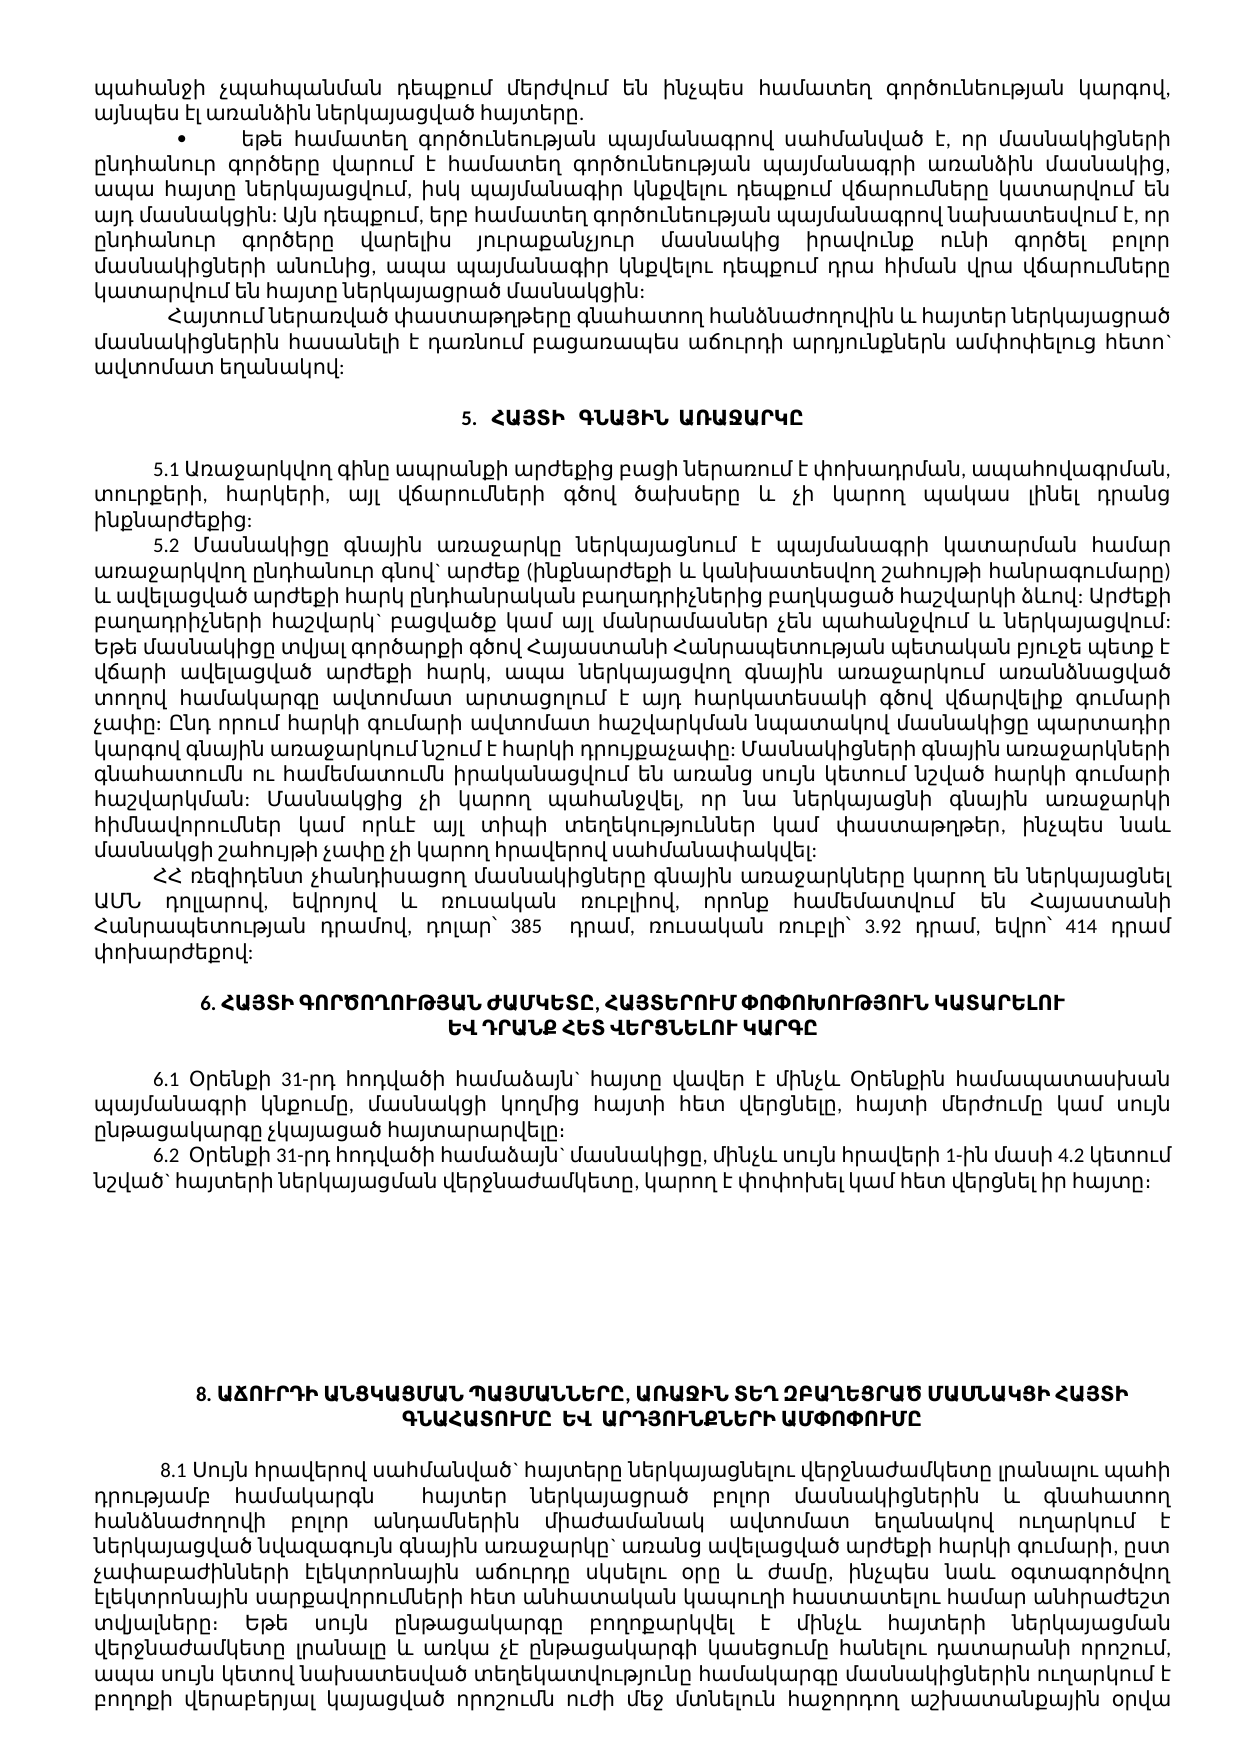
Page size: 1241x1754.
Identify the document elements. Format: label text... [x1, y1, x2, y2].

text 8. ԱՃՈՒՐԴԻ ԱՆՑԿԱՑՄԱՆ ՊԱՅՄԱՆՆԵՐԸ, ԱՌԱՋԻՆ ՏԵՂ ԶԲԱՂԵՑՐԱԾ ՄԱՍՆԱԿՑԻ ՀԱՅՏԻ [94, 1381, 1171, 1407]
text ՀՀ ռեզիդենտ չհանդիսացող մասնակիցները գնային առաջարկները կարող են ներկայացնել ԱՄՆ դոլլարով, եվրոյով և ռուսական ռուբլիով, որոնք համեմատվում են Հայաստանի Հանրապետության դրամով, դոլար՝ 385 դրամ, ռուսական ռուբլի՝ 3.92 դրամ, եվրո՝ 414 դրամ փոխարժեքով: [94, 863, 1171, 964]
text 6. ՀԱՅՏԻ ԳՈՐԾՈՂՈՒԹՅԱՆ ԺԱՄԿԵՏԸ, ՀԱՅՏԵՐՈՒՄ ՓՈՓՈԽՈՒԹՅՈՒՆ ԿԱՏԱՐԵԼՈՒ [94, 990, 1171, 1015]
text ԵՎ ԴՐԱՆՔ ՀԵՏ ՎԵՐՑՆԵԼՈՒ ԿԱՐԳԸ [94, 1015, 1171, 1041]
text 6.1 Օրենքի 31-րդ հոդվածի համաձայն` հայտը վավեր է մինչև Օրենքին համապատասխան պայմանագրի կնքումը, մասնակցի կողմից հայտի հետ վերցնելը, հայտի մերժումը կամ սույն ընթացակարգը չկայացած հայտարարվելը։ [94, 1066, 1171, 1142]
text Հայտում ներառված փաստաթղթերը գնահատող հանձնաժողովին և հայտեր ներկայացրած մասնակիցներին հասանելի է դառնում բացառապես աճուրդի արդյունքներն ամփոփելուց հետո` ավտոմատ եղանակով: [94, 304, 1171, 380]
text 5. ՀԱՅՏԻ ԳՆԱՅԻՆ ԱՌԱՋԱՐԿԸ [94, 405, 1171, 431]
text 5.2 Մասնակիցը գնային առաջարկը ներկայացնում է պայմանագրի կատարման համար առաջարկվող ընդհանուր գնով` արժեք (ինքնարժեքի և կանխատեսվող շահույթի հանրագումարը) և ավելացված արժեքի հարկ ընդհանրական բաղադրիչներից բաղկացած հաշվարկի ձևով: Արժեքի բաղադրիչների հաշվարկ` բացվածք կամ այլ մանրամասներ չեն պահանջվում և ներկայացվում: Եթե մասնակիցը տվյալ գործարքի գծով Հայաստանի Հանրապետության պետական բյուջե պետք է վճարի ավելացված արժեքի հարկ, ապա ներկայացվող գնային առաջարկում առանձնացված տողով համակարգը ավտոմատ արտացոլում է այդ հարկատեսակի գծով վճարվելիք գումարի չափը: Ընդ որում հարկի գումարի ավտոմատ հաշվարկման նպատակով մասնակիցը պարտադիր կարգով գնային առաջարկում նշում է հարկի դրույքաչափը: Մասնակիցների գնային առաջարկների գնահատումն ու համեմատումն իրականացվում են առանց սույն կետում նշված հարկի գումարի հաշվարկման: Մասնակցից չի կարող պահանջվել, որ նա ներկայացնի գնային առաջարկի հիմնավորումներ կամ որևէ այլ տիպի տեղեկություններ կամ փաստաթղթեր, ինչպես նաև մասնակցի շահույթի չափը չի կարող հրավերով սահմանափակվել: [94, 532, 1171, 863]
text 6.2 Օրենքի 31-րդ հոդվածի համաձայն` մասնակիցը, մինչև սույն հրավերի 1-ին մասի 4.2 կետում նշված` հայտերի ներկայացման վերջնաժամկետը, կարող է փոփոխել կամ հետ վերցնել իր հայտը։ [94, 1142, 1171, 1193]
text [94, 1457, 1171, 1712]
list եթե համատեղ գործունեության պայմանագրով սահմանված է, որ մասնակիցների ընդհանուր գործերը վարում է համատեղ գործունեության պայմանագրի առանձին մասնակից, ապա հայտը ներկայացվում, իսկ պայմանագիր կնքվելու դեպքում վճարումները կատարվում են այդ մասնակցին: Այն դեպքում, երբ համատեղ գործունեության պայմանագրով նախատեսվում է, որ ընդհանուր գործերը վարելիս յուրաքանչյուր մասնակից իրավունք ունի գործել բոլոր մասնակիցների անունից, ապա պայմանագիր կնքվելու դեպքում դրա հիման վրա վճարումները կատարվում են հայտը ներկայացրած մասնակցին: [94, 126, 1171, 304]
text ԳՆԱՀԱՏՈՒՄԸ ԵՎ ԱՐԴՅՈՒՆՔՆԵՐԻ ԱՄՓՈՓՈՒՄԸ [94, 1407, 1171, 1432]
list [94, 75, 1171, 126]
text 5.1 Առաջարկվող գինը ապրանքի արժեքից բացի ներառում է փոխադրման, ապահովագրման, տուրքերի, հարկերի, այլ վճարումների գծով ծախսերը և չի կարող պակաս լինել դրանց ինքնարժեքից: [94, 456, 1171, 532]
